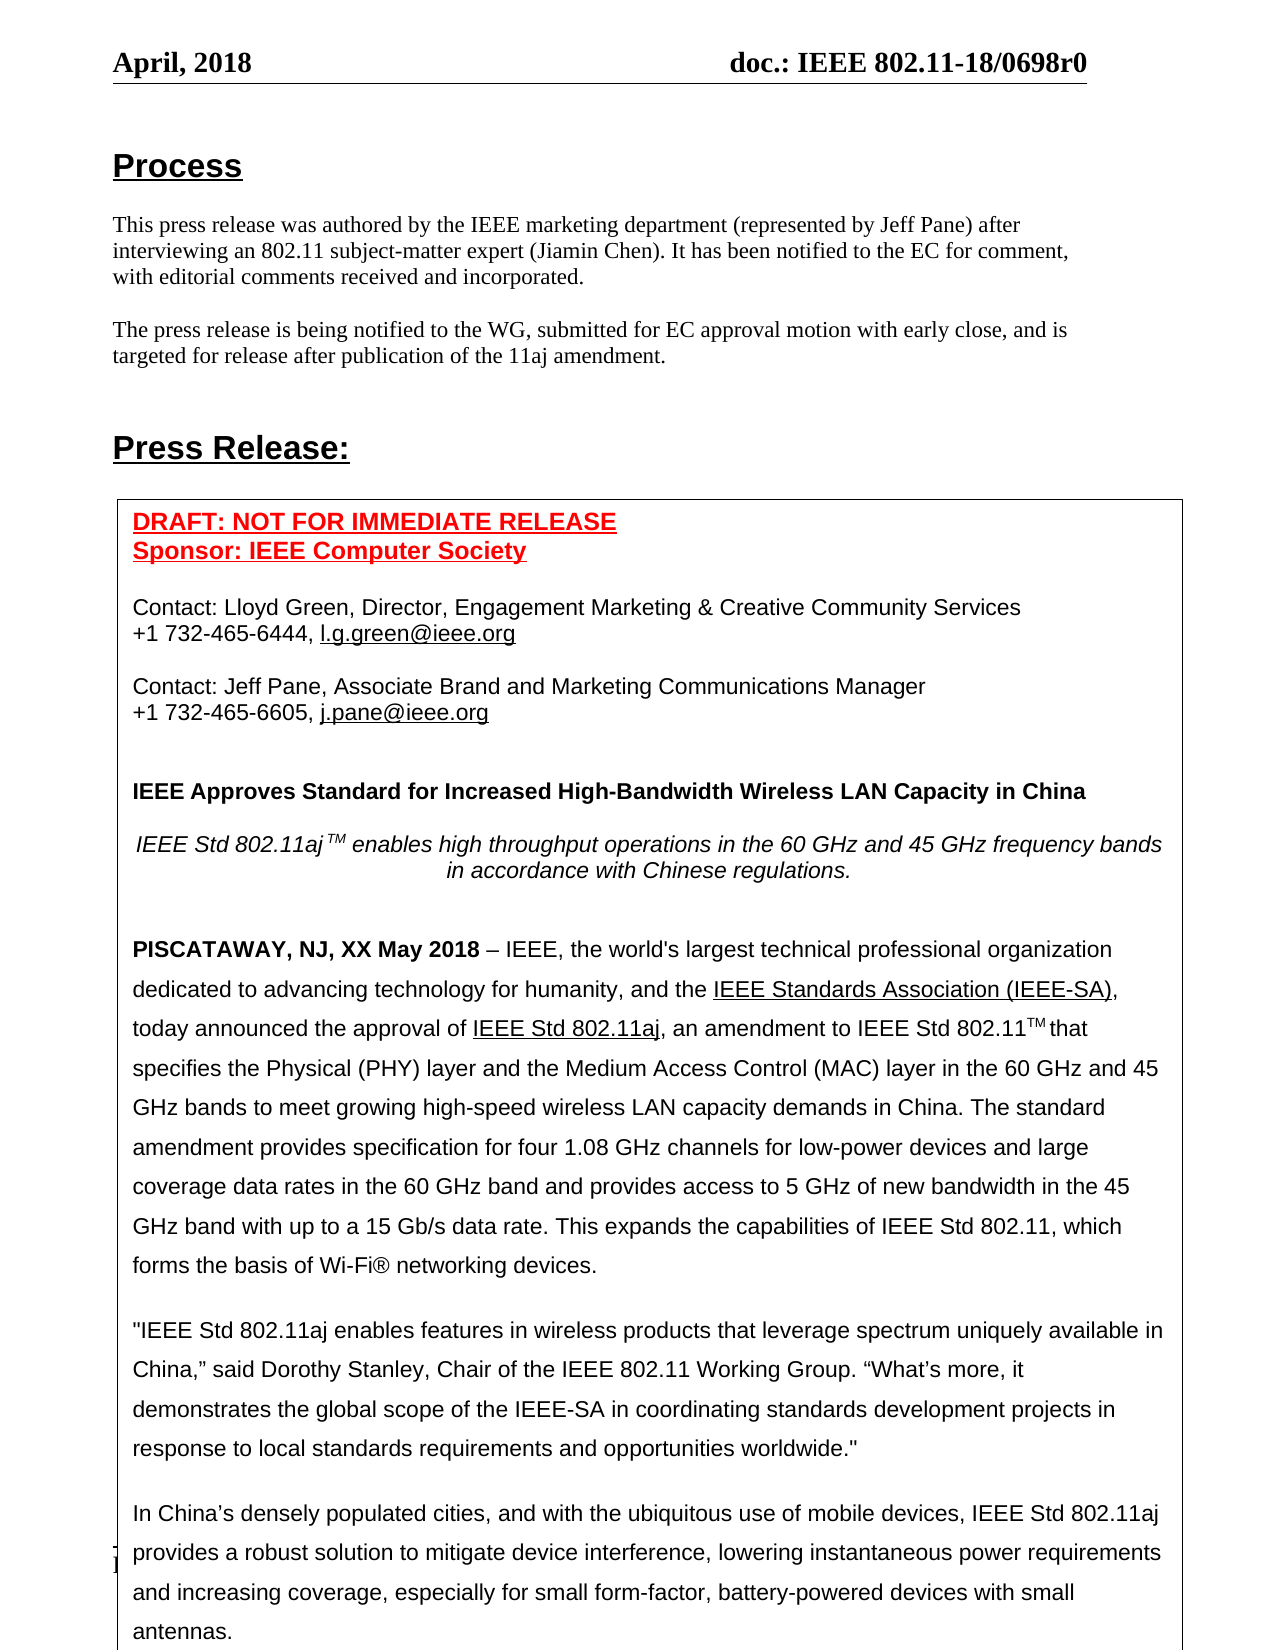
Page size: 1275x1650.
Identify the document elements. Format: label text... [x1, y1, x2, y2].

subtitle Press Release: [112, 428, 1087, 467]
text This press release was authored by the IEEE marketing department (represented by Jeff Pane) after interviewing an 802.11 subject-matter expert (Jiamin Chen). It has been notified to the EC for comment, with editorial comments received and incorporated. [112, 211, 1087, 290]
subtitle Process [112, 146, 1087, 184]
text The press release is being notified to the WG, submitted for EC approval motion with early close, and is targeted for release after publication of the 11aj amendment. [112, 316, 1087, 369]
